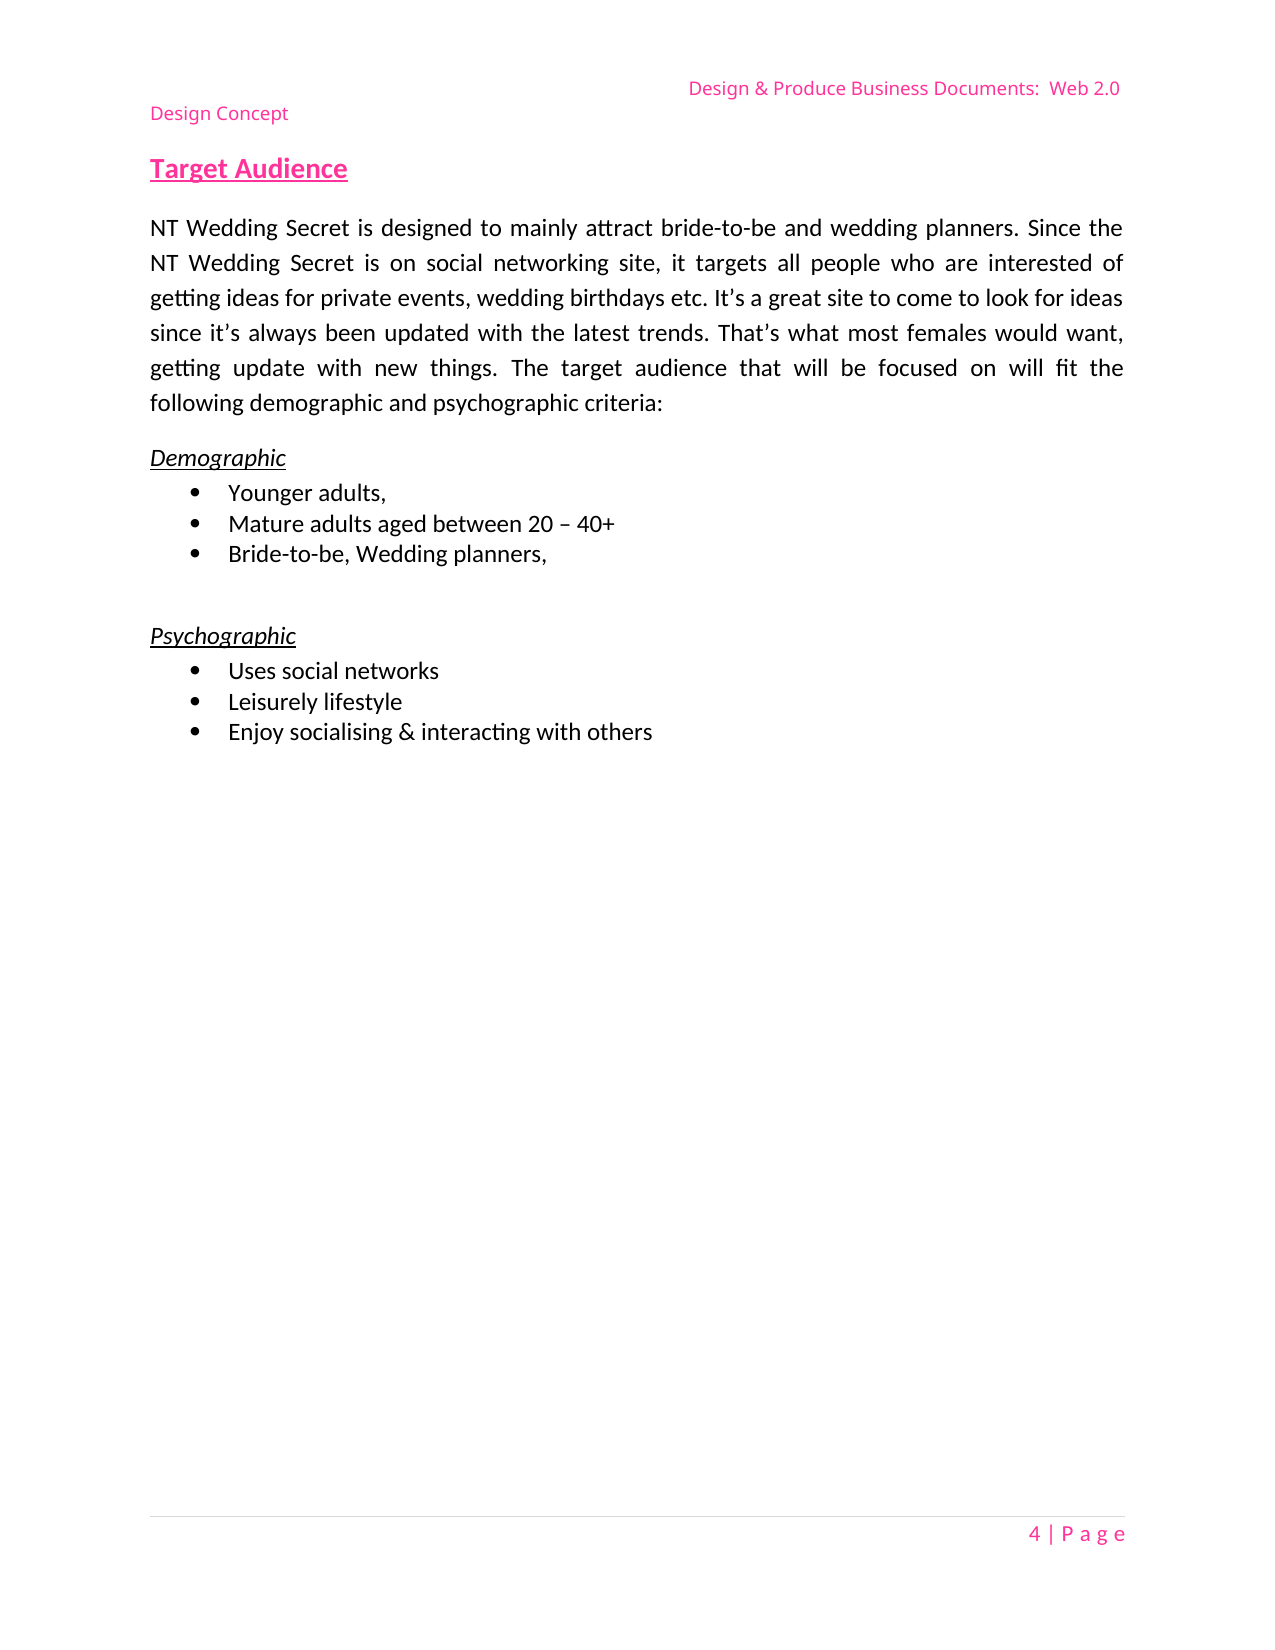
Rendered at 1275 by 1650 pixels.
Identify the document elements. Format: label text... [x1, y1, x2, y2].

list Leisurely lifestyle [191, 686, 1125, 717]
list Bride-to-be, Wedding planners, [191, 539, 1125, 569]
text NT Wedding Secret is designed to mainly attract bride-to-be and wedding planners. Since the NT Wedding Secret is on social networking site, it targets all people who are interested of getting ideas for private events, wedding birthdays etc. It’s a great site to come to look for ideas since it’s always been updated with the latest trends. That’s what most females would want, getting update with new things. The target audience that will be focused on will fit the following demographic and psychographic criteria: [150, 212, 1125, 417]
list Uses social networks [191, 656, 1125, 686]
subtitle Psychographic [150, 621, 1125, 651]
text Target Audience [150, 150, 1125, 186]
list Younger adults, [191, 478, 1125, 508]
list Enjoy socialising & interacting with others [191, 717, 1125, 747]
subtitle Demographic [150, 443, 1125, 473]
list Mature adults aged between 20 – 40+ [191, 508, 1125, 539]
